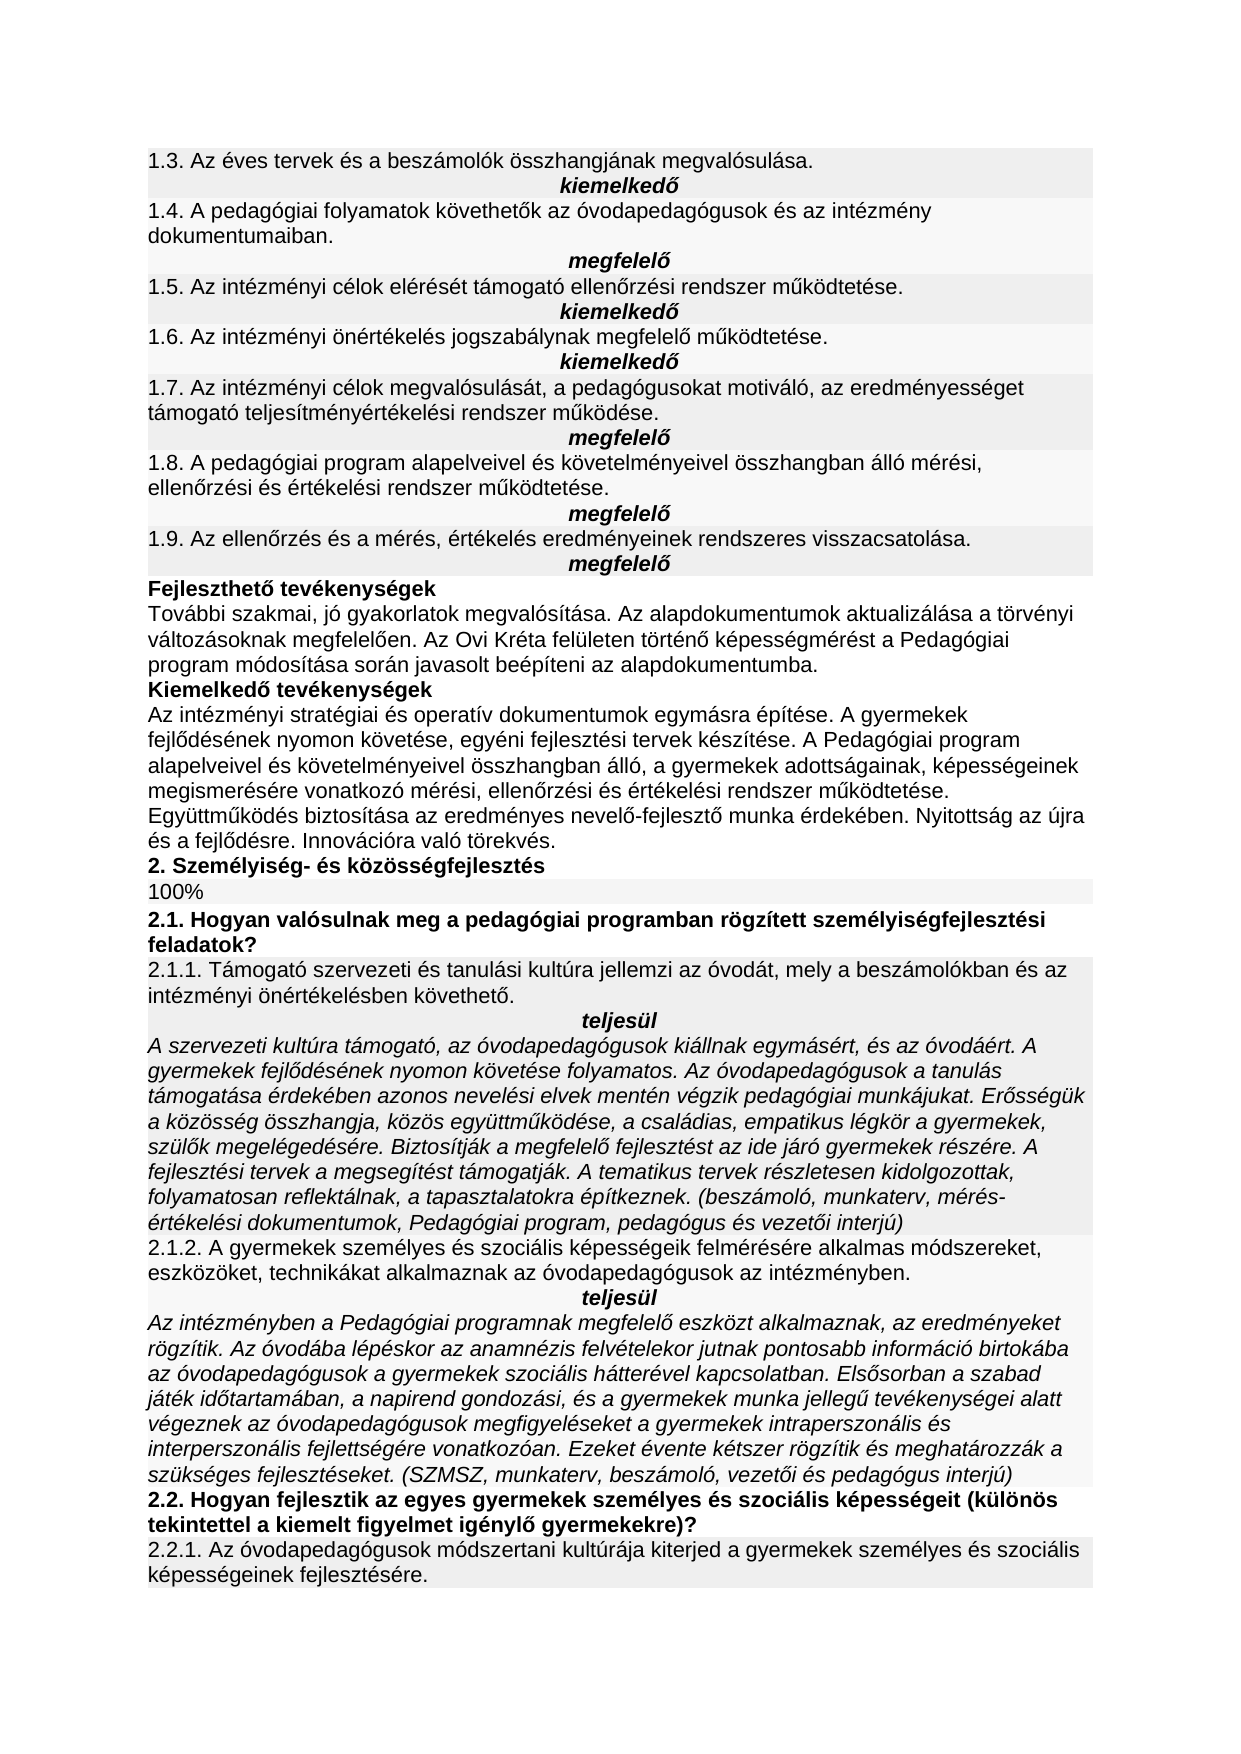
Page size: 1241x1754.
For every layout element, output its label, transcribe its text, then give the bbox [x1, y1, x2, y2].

text megfelelő [148, 248, 1093, 274]
text megfelelő [148, 501, 1093, 526]
text 2.1.1. Támogató szervezeti és tanulási kultúra jellemzi az óvodát, mely a beszámolókban és az intézményi önértékelésben követhető. [148, 957, 1093, 1008]
text kiemelkedő [148, 173, 1093, 198]
text 1.7. Az intézményi célok megvalósulását, a pedagógusokat motiváló, az eredményességet támogató teljesítményértékelési rendszer működése. [148, 374, 1093, 425]
text Az intézményi stratégiai és operatív dokumentumok egymásra építése. A gyermekek fejlődésének nyomon követése, egyéni fejlesztési tervek készítése. A Pedagógiai program alapelveivel és követelményeivel összhangban álló, a gyermekek adottságainak, képességeinek megismerésére vonatkozó mérési, ellenőrzési és értékelési rendszer működtetése. Együttműködés biztosítása az eredményes nevelő-fejlesztő munka érdekében. Nyitottság az újra és a fejlődésre. Innovációra való törekvés. [148, 702, 1093, 853]
text teljesül [148, 1008, 1093, 1033]
text kiemelkedő [148, 299, 1093, 324]
text Fejleszthető tevékenységek [148, 576, 1093, 601]
text Az intézményben a Pedagógiai programnak megfelelő eszközt alkalmaznak, az eredményeket rögzítik. Az óvodába lépéskor az anamnézis felvételekor jutnak pontosabb információ birtokába az óvodapedagógusok a gyermekek szociális hátterével kapcsolatban. Elsősorban a szabad játék időtartamában, a napirend gondozási, és a gyermekek munka jellegű tevékenységei alatt végeznek az óvodapedagógusok megfigyeléseket a gyermekek intraperszonális és interperszonális fejlettségére vonatkozóan. Ezeket évente kétszer rögzítik és meghatározzák a szükséges fejlesztéseket. (SZMSZ, munkaterv, beszámoló, vezetői és pedagógus interjú) [148, 1310, 1093, 1487]
text 1.4. A pedagógiai folyamatok követhetők az óvodapedagógusok és az intézmény dokumentumaiban. [148, 198, 1093, 248]
text 2.1.2. A gyermekek személyes és szociális képességeik felmérésére alkalmas módszereket, eszközöket, technikákat alkalmaznak az óvodapedagógusok az intézményben. [148, 1235, 1093, 1285]
text megfelelő [148, 551, 1093, 576]
text 2.1. Hogyan valósulnak meg a pedagógiai programban rögzített személyiségfejlesztési feladatok? [148, 907, 1093, 957]
text 2. Személyiség- és közösségfejlesztés [148, 853, 1093, 879]
text teljesül [148, 1285, 1093, 1310]
text 1.9. Az ellenőrzés és a mérés, értékelés eredményeinek rendszeres visszacsatolása. [148, 526, 1093, 551]
text Kiemelkedő tevékenységek [148, 677, 1093, 702]
text 1.5. Az intézményi célok elérését támogató ellenőrzési rendszer működtetése. [148, 274, 1093, 299]
text 2.2. Hogyan fejlesztik az egyes gyermekek személyes és szociális képességeit (különös tekintettel a kiemelt figyelmet igénylő gyermekekre)? [148, 1487, 1093, 1537]
text 1.6. Az intézményi önértékelés jogszabálynak megfelelő működtetése. [148, 324, 1093, 349]
text 100% [148, 879, 1093, 904]
text A szervezeti kultúra támogató, az óvodapedagógusok kiállnak egymásért, és az óvodáért. A gyermekek fejlődésének nyomon követése folyamatos. Az óvodapedagógusok a tanulás támogatása érdekében azonos nevelési elvek mentén végzik pedagógiai munkájukat. Erősségük a közösség összhangja, közös együttműködése, a családias, empatikus légkör a gyermekek, szülők megelégedésére. Biztosítják a megfelelő fejlesztést az ide járó gyermekek részére. A fejlesztési tervek a megsegítést támogatják. A tematikus tervek részletesen kidolgozottak, folyamatosan reflektálnak, a tapasztalatokra építkeznek. (beszámoló, munkaterv, mérés-értékelési dokumentumok, Pedagógiai program, pedagógus és vezetői interjú) [148, 1033, 1093, 1235]
text 1.8. A pedagógiai program alapelveivel és követelményeivel összhangban álló mérési, ellenőrzési és értékelési rendszer működtetése. [148, 450, 1093, 501]
text 1.3. Az éves tervek és a beszámolók összhangjának megvalósulása. [148, 148, 1093, 173]
text megfelelő [148, 425, 1093, 450]
text kiemelkedő [148, 349, 1093, 374]
text 2.2.1. Az óvodapedagógusok módszertani kultúrája kiterjed a gyermekek személyes és szociális képességeinek fejlesztésére. [148, 1537, 1093, 1588]
text További szakmai, jó gyakorlatok megvalósítása. Az alapdokumentumok aktualizálása a törvényi változásoknak megfelelően. Az Ovi Kréta felületen történő képességmérést a Pedagógiai program módosítása során javasolt beépíteni az alapdokumentumba. [148, 601, 1093, 677]
